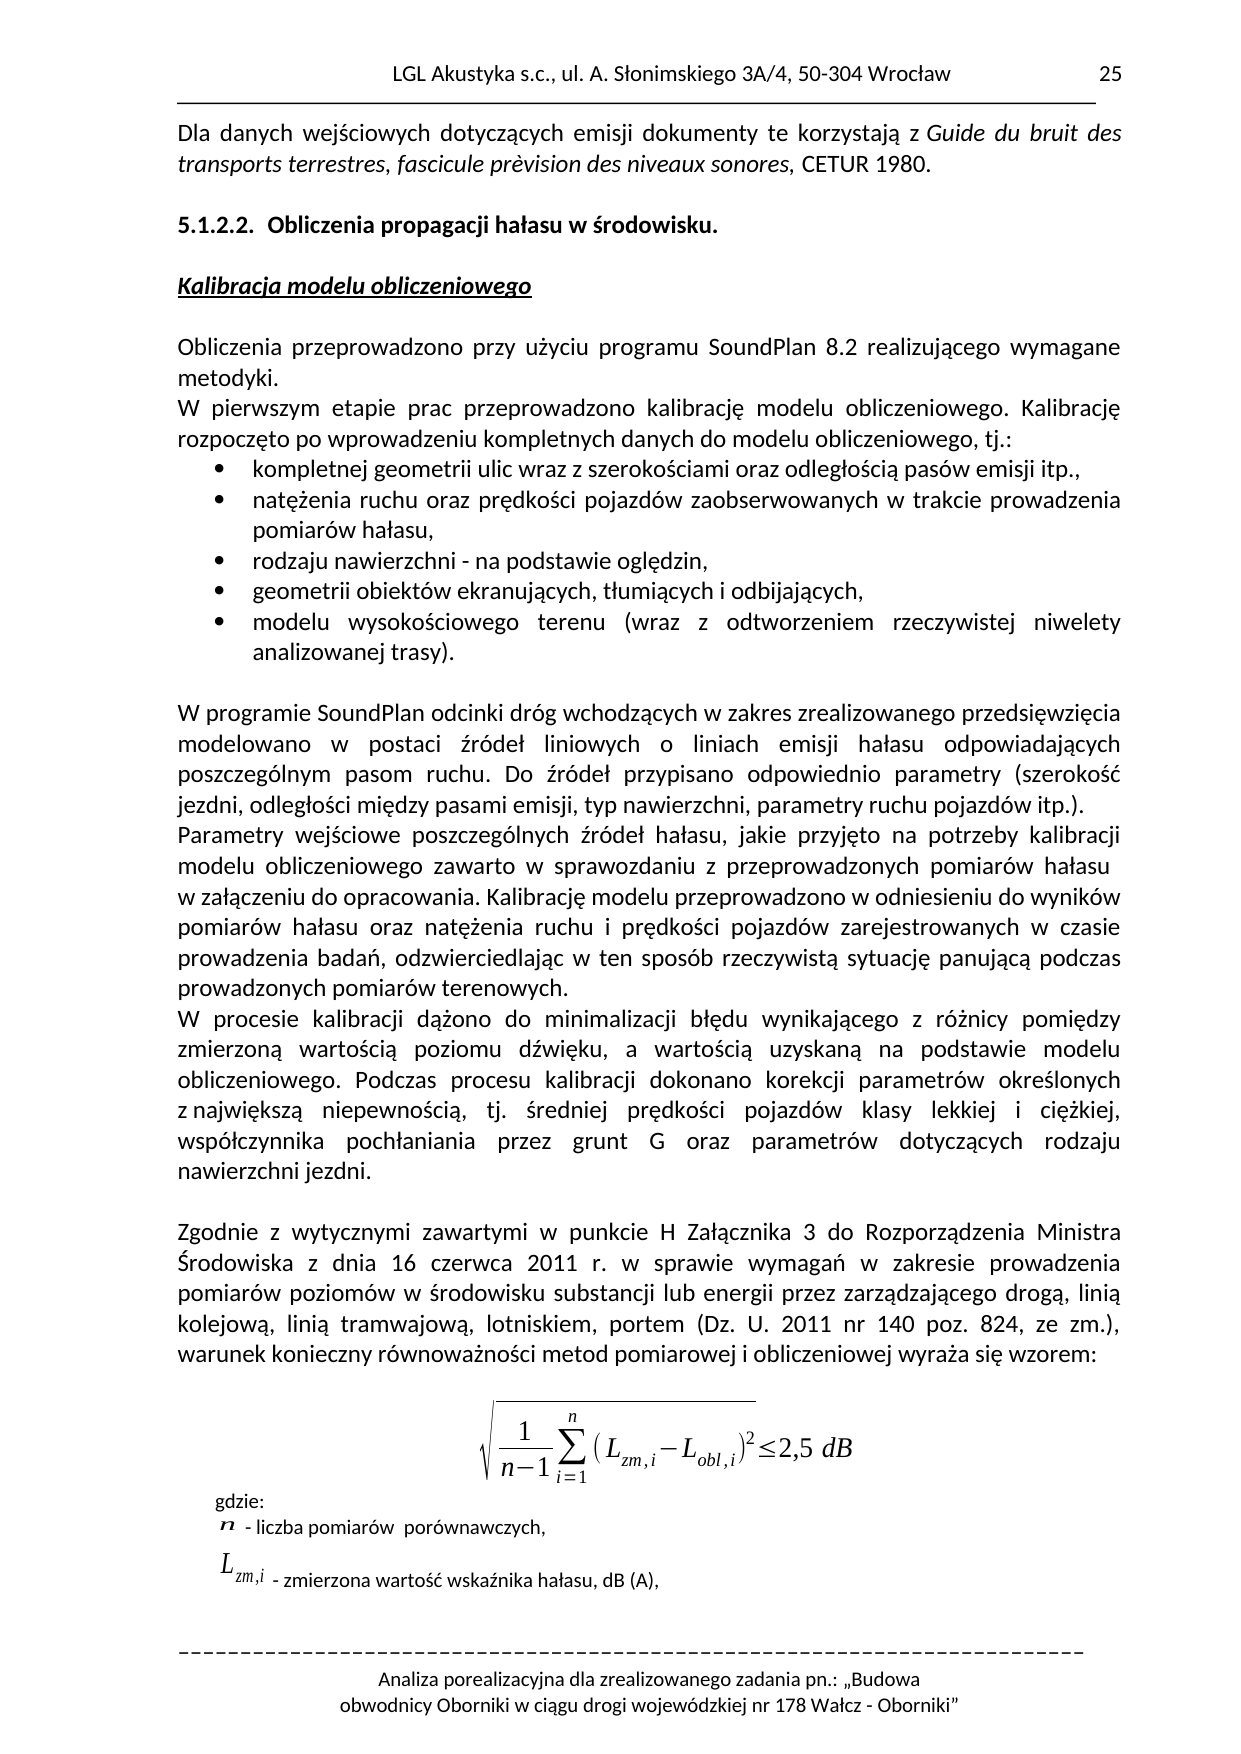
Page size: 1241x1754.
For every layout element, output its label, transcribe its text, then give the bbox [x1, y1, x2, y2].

list natężenia ruchu oraz prędkości pojazdów zaobserwowanych w trakcie prowadzenia pomiarów hałasu, [215, 484, 1122, 545]
text gdzie: [177, 1488, 1122, 1513]
text W pierwszym etapie prac przeprowadzono kalibrację modelu obliczeniowego. Kalibrację rozpoczęto po wprowadzeniu kompletnych danych do modelu obliczeniowego, tj.: [177, 392, 1122, 453]
list modelu wysokościowego terenu (wraz z odtworzeniem rzeczywistej niwelety analizowanej trasy). [215, 606, 1122, 667]
text Zgodnie z wytycznymi zawartymi w punkcie H Załącznika 3 do Rozporządzenia Ministra Środowiska z dnia 16 czerwca 2011 r. w sprawie wymagań w zakresie prowadzenia pomiarów poziomów w środowisku substancji lub energii przez zarządzającego drogą, linią kolejową, linią tramwajową, lotniskiem, portem (Dz. U. 2011 nr 140 poz. 824, ze zm.), warunek konieczny równoważności metod pomiarowej i obliczeniowej wyraża się wzorem: [177, 1216, 1122, 1369]
text Obliczenia przeprowadzono przy użyciu programu SoundPlan 8.2 realizującego wymagane metodyki. [177, 331, 1122, 392]
text W procesie kalibracji dążono do minimalizacji błędu wynikającego z różnicy pomiędzy zmierzoną wartością poziomu dźwięku, a wartością uzyskaną na podstawie modelu obliczeniowego. Podczas procesu kalibracji dokonano korekcji parametrów określonych z największą niepewnością, tj. średniej prędkości pojazdów klasy lekkiej i ciężkiej, współczynnika pochłaniania przez grunt G oraz parametrów dotyczących rodzaju nawierzchni jezdni. [177, 1003, 1122, 1186]
text W programie SoundPlan odcinki dróg wchodzących w zakres zrealizowanego przedsięwzięcia modelowano w postaci źródeł liniowych o liniach emisji hałasu odpowiadających poszczególnym pasom ruchu. Do źródeł przypisano odpowiednio parametry (szerokość jezdni, odległości między pasami emisji, typ nawierzchni, parametry ruchu pojazdów itp.). [177, 697, 1122, 819]
subtitle Obliczenia propagacji hałasu w środowisku. [177, 209, 1122, 240]
text - liczba pomiarów porównawczych, [177, 1513, 1122, 1547]
list kompletnej geometrii ulic wraz z szerokościami oraz odległością pasów emisji itp., [215, 453, 1122, 484]
list geometrii obiektów ekranujących, tłumiących i odbijających, [215, 575, 1122, 606]
text Dla danych wejściowych dotyczących emisji dokumenty te korzystają z Guide du bruit des transports terrestres, fascicule prèvision des niveaux sonores, CETUR 1980. [177, 118, 1122, 179]
list rodzaju nawierzchni - na podstawie oględzin, [215, 545, 1122, 575]
text Parametry wejściowe poszczególnych źródeł hałasu, jakie przyjęto na potrzeby kalibracji modelu obliczeniowego zawarto w sprawozdaniu z przeprowadzonych pomiarów hałasu w załączeniu do opracowania. Kalibrację modelu przeprowadzono w odniesieniu do wyników pomiarów hałasu oraz natężenia ruchu i prędkości pojazdów zarejestrowanych w czasie prowadzenia badań, odzwierciedlając w ten sposób rzeczywistą sytuację panującą podczas prowadzonych pomiarów terenowych. [177, 819, 1122, 1003]
text - zmierzona wartość wskaźnika hałasu, dB (A), [177, 1547, 1122, 1592]
text Kalibracja modelu obliczeniowego [177, 270, 1122, 301]
